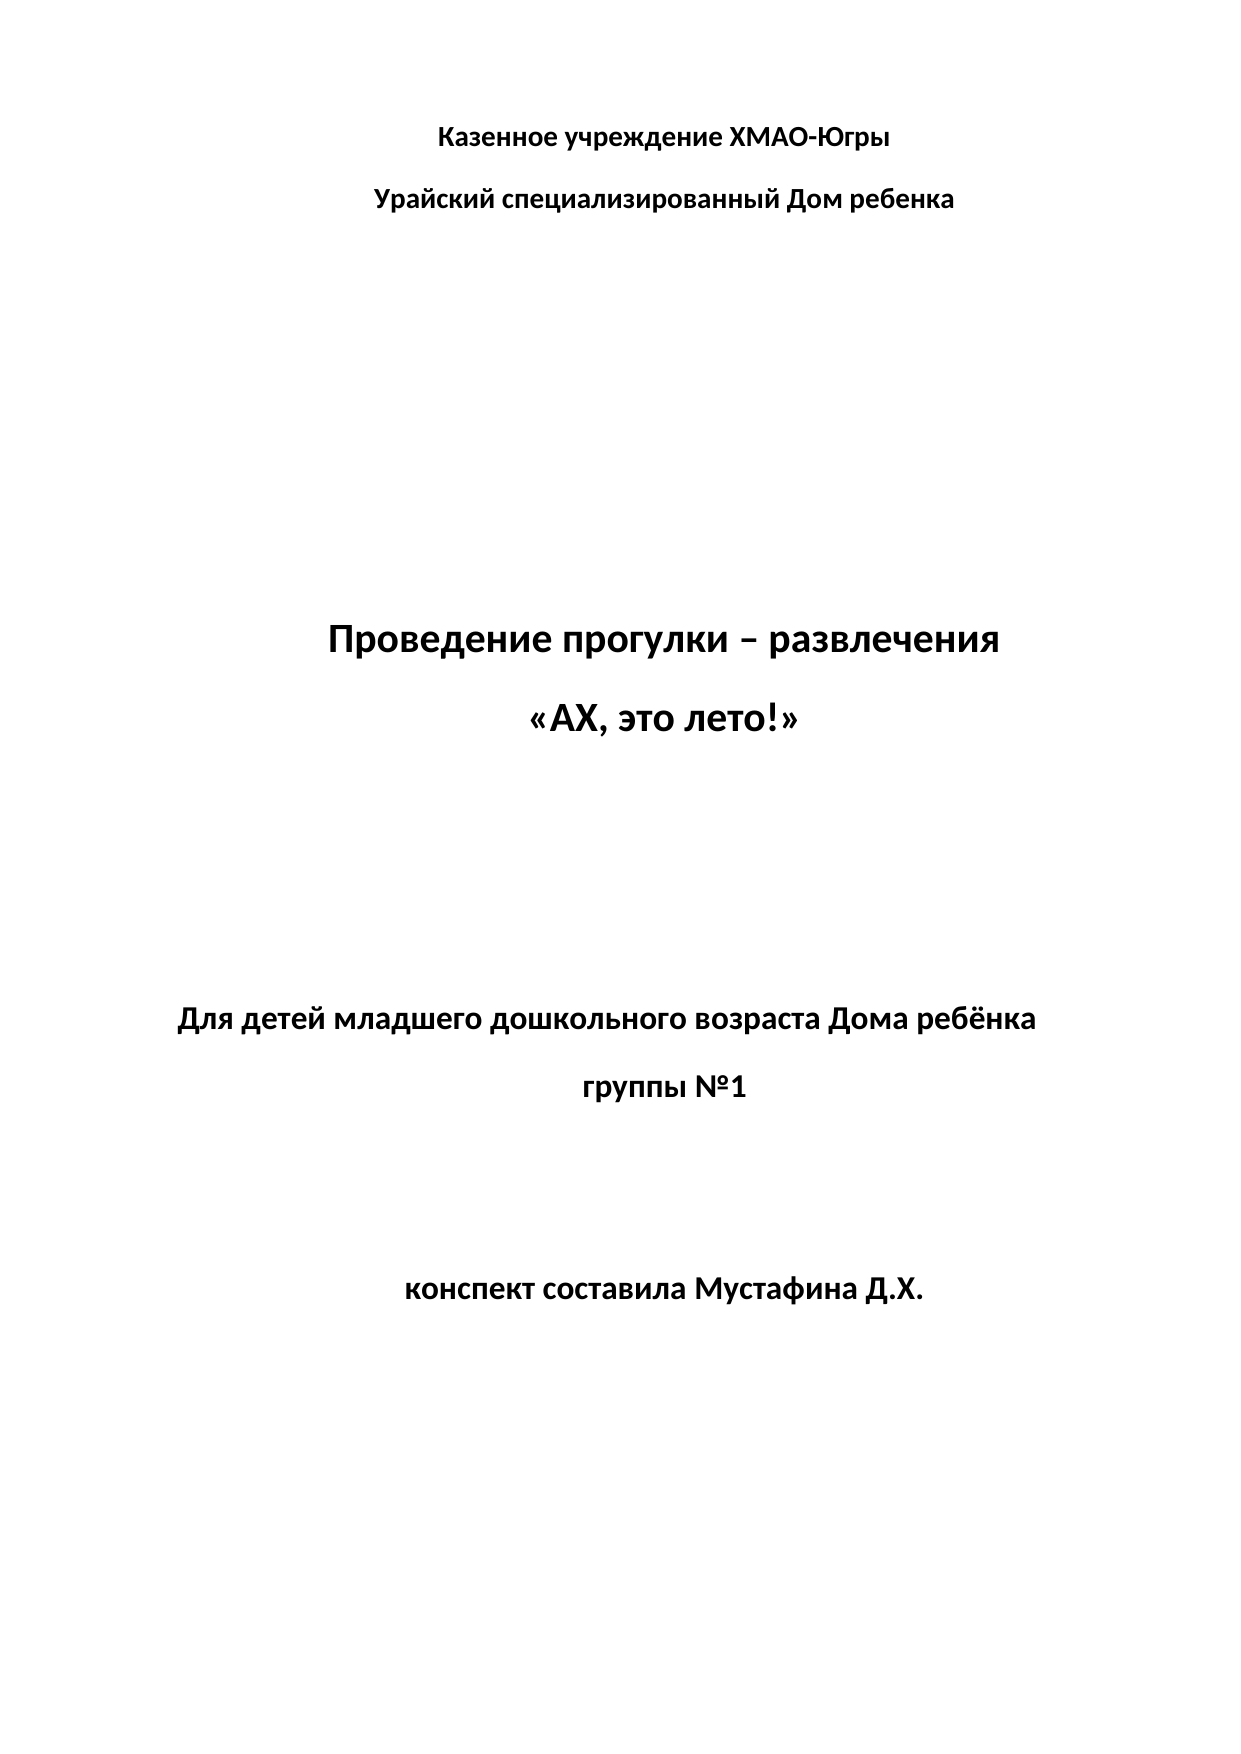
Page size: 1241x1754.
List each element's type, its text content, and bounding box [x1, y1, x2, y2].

text Для детей младшего дошкольного возраста Дома ребёнка [177, 997, 1152, 1038]
text Проведение прогулки – развлечения [177, 612, 1152, 663]
text Казенное учреждение ХМАО-Югры [177, 118, 1152, 154]
text «АХ, это лето!» [177, 691, 1152, 742]
text конспект составила Мустафина Д.Х. [177, 1267, 1152, 1308]
text Урайский специализированный Дом ребенка [177, 180, 1152, 216]
text группы №1 [177, 1064, 1152, 1105]
